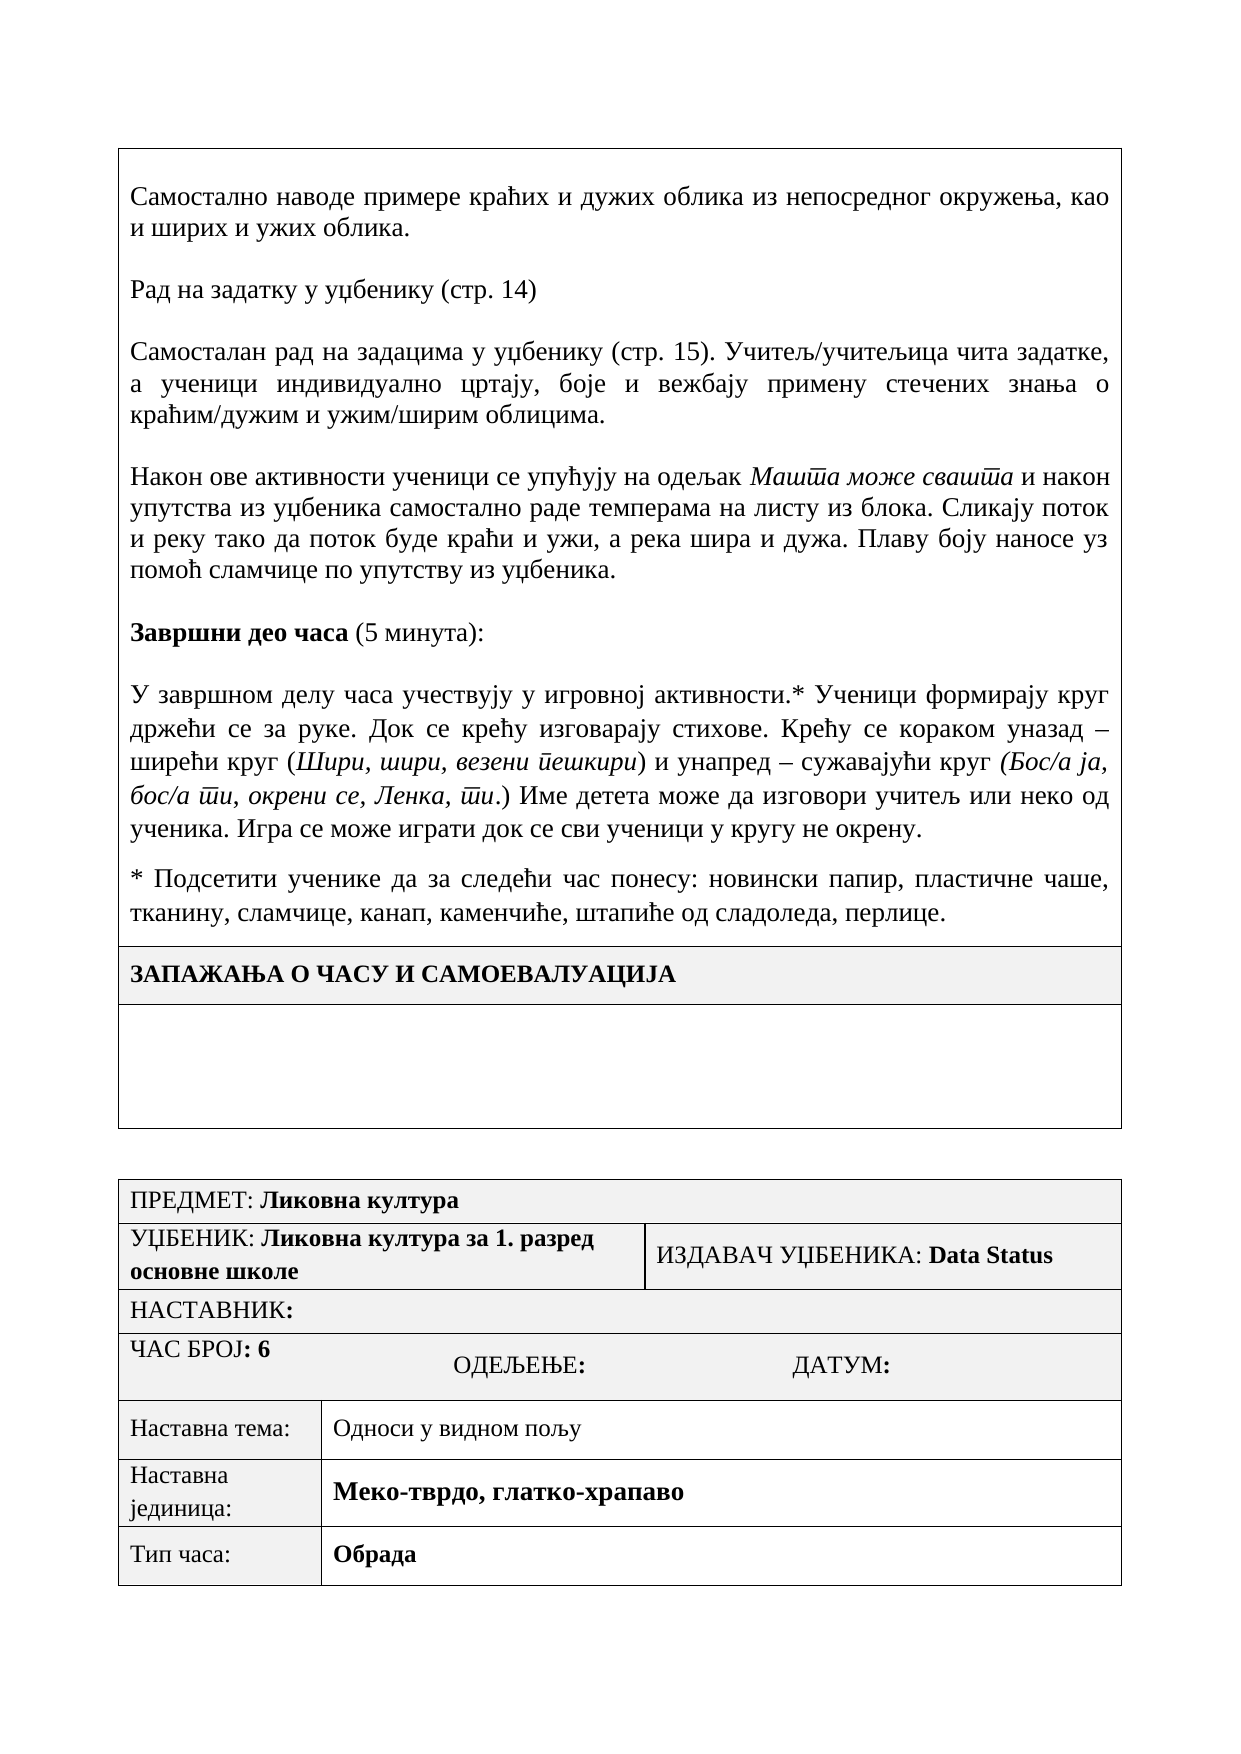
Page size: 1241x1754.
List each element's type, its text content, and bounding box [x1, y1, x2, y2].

table_cell ДАТУМ: [781, 1334, 1121, 1400]
table_cell Наставна јединица: [119, 1460, 321, 1526]
table_header ПРЕДМЕТ: Ликовна култура [119, 1180, 1121, 1222]
table_cell Обрада [322, 1527, 1121, 1584]
table_cell ЗАПАЖАЊА О ЧАСУ И САМОЕВАЛУАЦИЈА [119, 947, 1121, 1004]
table_cell [119, 1005, 1121, 1128]
table_cell ОДЕЉЕЊЕ: [442, 1334, 781, 1400]
table_cell УЏБЕНИК: Ликовна култура за 1. разред основне школе [119, 1224, 644, 1289]
table_cell Наставна тема: [119, 1401, 321, 1459]
table_cell ИЗДАВАЧ УЏБЕНИКА: Data Status [646, 1224, 1121, 1289]
table_cell НАСТАВНИК: [119, 1290, 1121, 1333]
table_cell ЧАС БРОЈ: 6 [119, 1334, 442, 1400]
table_cell Тип часа: [119, 1527, 321, 1584]
table_cell Меко-тврдо, глатко-храпаво [322, 1460, 1121, 1526]
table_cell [119, 149, 1121, 946]
table_cell Односи у видном пољу [322, 1401, 1121, 1459]
